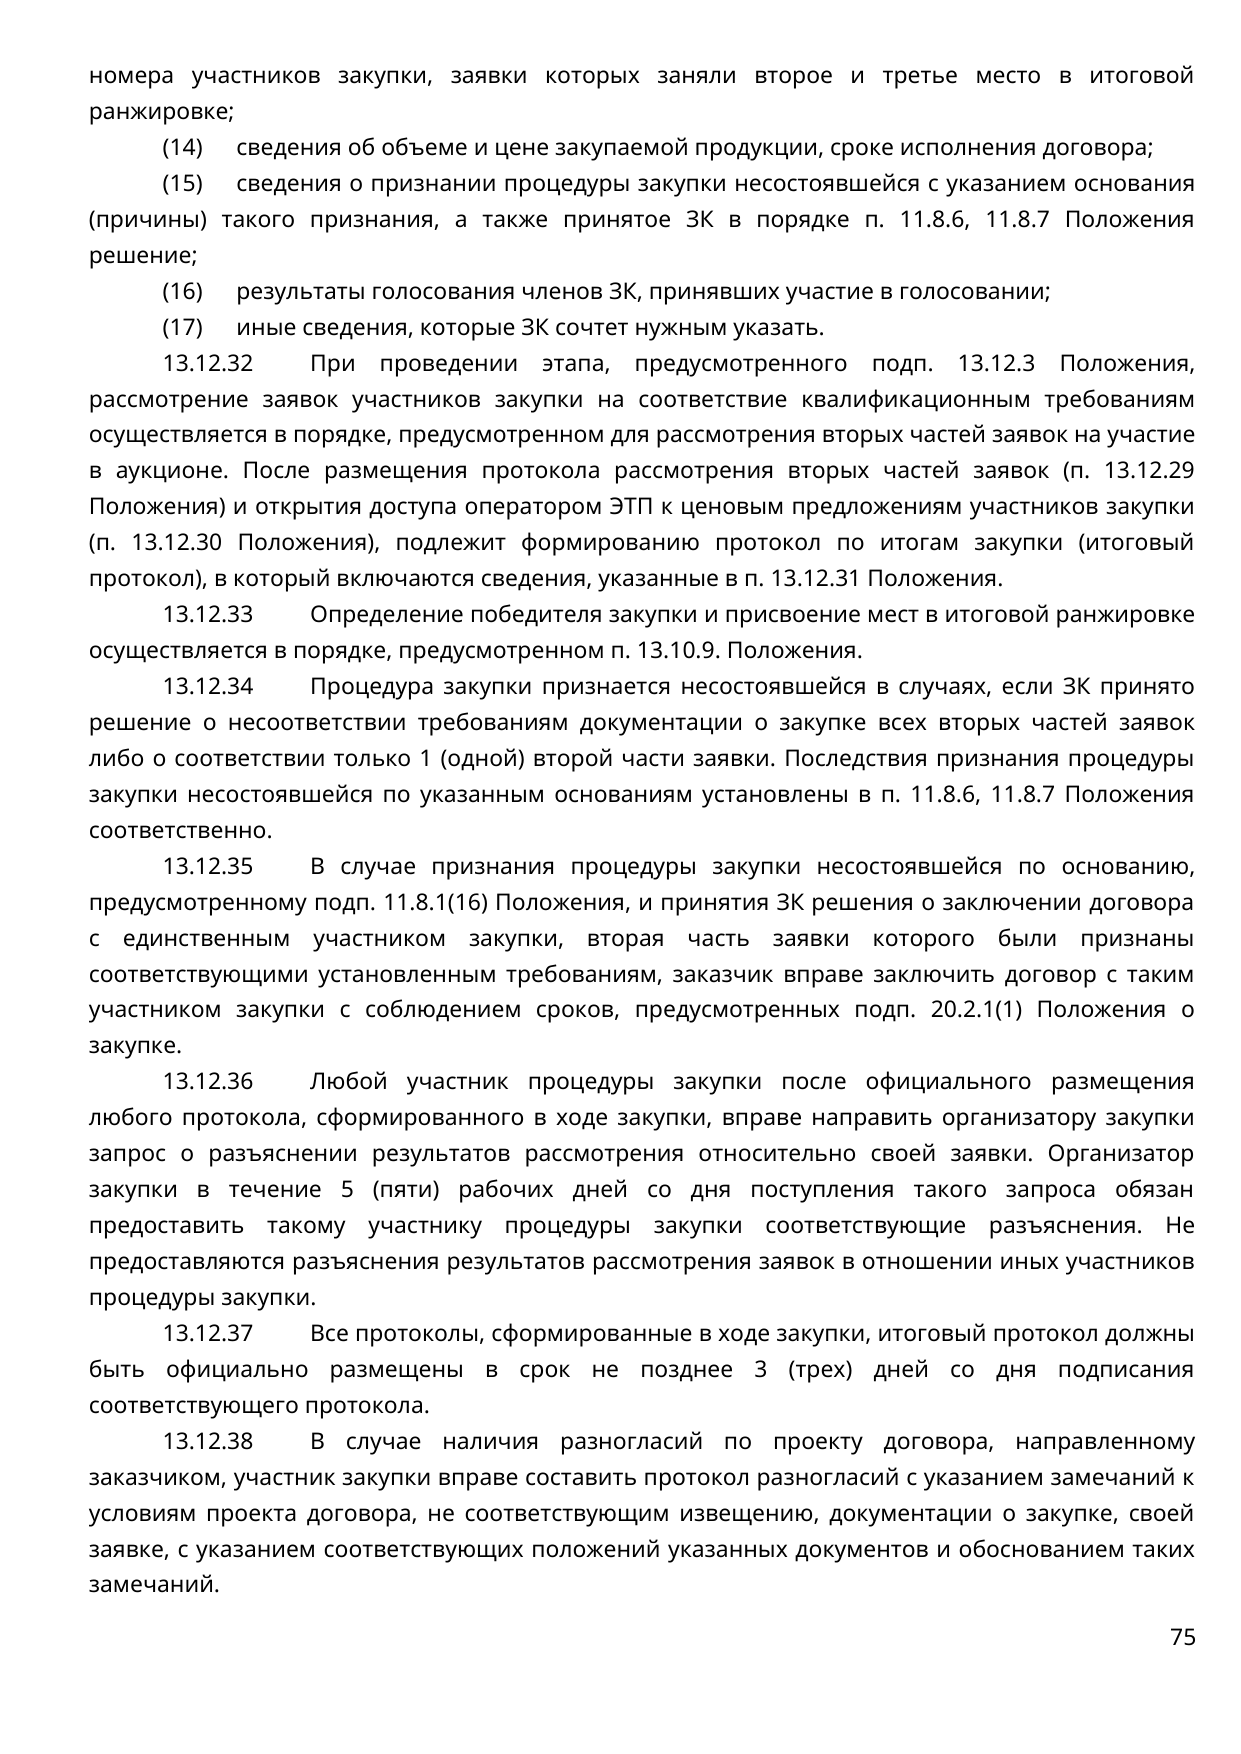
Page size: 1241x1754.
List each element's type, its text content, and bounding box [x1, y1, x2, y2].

text 13.12.36 Любой участник процедуры закупки после официального размещения любого протокола, сформированного в ходе закупки, вправе направить организатору закупки запрос о разъяснении результатов рассмотрения относительно своей заявки. Организатор закупки в течение 5 (пяти) рабочих дней со дня поступления такого запроса обязан предоставить такому участнику процедуры закупки соответствующие разъяснения. Не предоставляются разъяснения результатов рассмотрения заявок в отношении иных участников процедуры закупки. [89, 1065, 1196, 1312]
text 13.12.34 Процедура закупки признается несостоявшейся в случаях, если ЗК принято решение о несоответствии требованиям документации о закупке всех вторых частей заявок либо о соответствии только 1 (одной) второй части заявки. Последствия признания процедуры закупки несостоявшейся по указанным основаниям установлены в п. 11.8.6, 11.8.7 Положения соответственно. [89, 670, 1196, 845]
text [89, 59, 1196, 126]
text (14) сведения об объеме и цене закупаемой продукции, сроке исполнения договора; [89, 131, 1196, 162]
text 13.12.33 Определение победителя закупки и присвоение мест в итоговой ранжировке осуществляется в порядке, предусмотренном п. 13.10.9. Положения. [89, 598, 1196, 665]
text 13.12.35 В случае признания процедуры закупки несостоявшейся по основанию, предусмотренному подп. 11.8.1(16) Положения, и принятия ЗК решения о заключении договора с единственным участником закупки, вторая часть заявки которого были признаны соответствующими установленным требованиям, заказчик вправе заключить договор с таким участником закупки с соблюдением сроков, предусмотренных подп. 20.2.1(1) Положения о закупке. [89, 850, 1196, 1061]
text 13.12.37 Все протоколы, сформированные в ходе закупки, итоговый протокол должны быть официально размещены в срок не позднее 3 (трех) дней со дня подписания соответствующего протокола. [89, 1317, 1196, 1420]
text (17) иные сведения, которые ЗК сочтет нужным указать. [89, 311, 1196, 342]
text (16) результаты голосования членов ЗК, принявших участие в голосовании; [89, 275, 1196, 306]
text (15) сведения о признании процедуры закупки несостоявшейся с указанием основания (причины) такого признания, а также принятое ЗК в порядке п. 11.8.6, 11.8.7 Положения решение; [89, 167, 1196, 270]
text 13.12.38 В случае наличия разногласий по проекту договора, направленному заказчиком, участник закупки вправе составить протокол разногласий с указанием замечаний к условиям проекта договора, не соответствующим извещению, документации о закупке, своей заявке, с указанием соответствующих положений указанных документов и обоснованием таких замечаний. [89, 1425, 1196, 1600]
text 13.12.32 При проведении этапа, предусмотренного подп. 13.12.3 Положения, рассмотрение заявок участников закупки на соответствие квалификационным требованиям осуществляется в порядке, предусмотренном для рассмотрения вторых частей заявок на участие в аукционе. После размещения протокола рассмотрения вторых частей заявок (п. 13.12.29 Положения) и открытия доступа оператором ЭТП к ценовым предложениям участников закупки (п. 13.12.30 Положения), подлежит формированию протокол по итогам закупки (итоговый протокол), в который включаются сведения, указанные в п. 13.12.31 Положения. [89, 347, 1196, 593]
